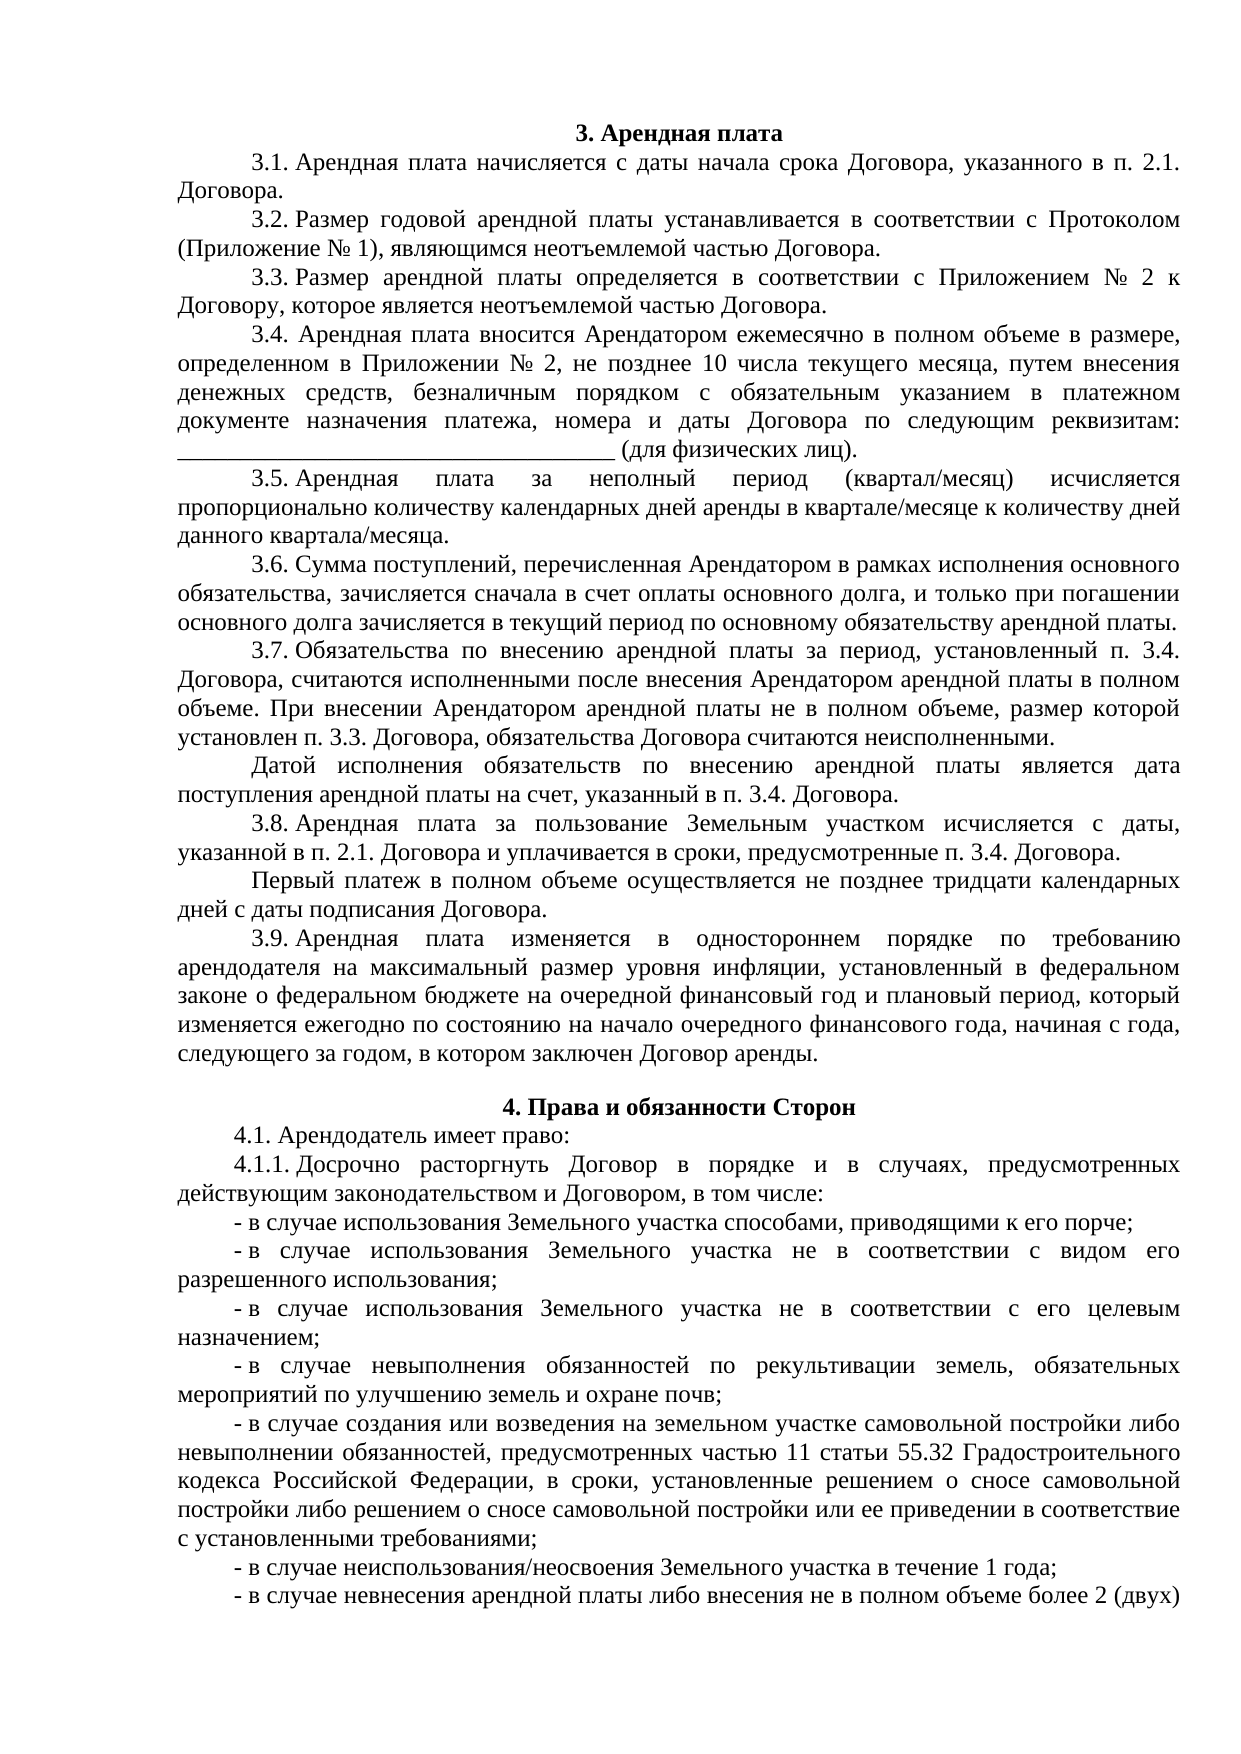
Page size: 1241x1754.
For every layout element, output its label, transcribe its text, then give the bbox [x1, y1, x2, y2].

text 3.3. Размер арендной платы определяется в соответствии с Приложением № 2 к Договору, которое является неотъемлемой частью Договора. [177, 262, 1181, 319]
text 4.1. Арендодатель имеет право: [177, 1121, 1181, 1149]
text 4.1.1. Досрочно расторгнуть Договор в порядке и в случаях, предусмотренных действующим законодательством и Договором, в том числе: [177, 1149, 1181, 1207]
text Первый платеж в полном объеме осуществляется не позднее тридцати календарных дней с даты подписания Договора. [177, 866, 1181, 923]
text 3.1. Арендная плата начисляется с даты начала срока Договора, указанного в п. 2.1. Договора. [177, 147, 1181, 204]
text Датой исполнения обязательств по внесению арендной платы является дата поступления арендной платы на счет, указанный в п. 3.4. Договора. [177, 751, 1181, 808]
text - в случае неиспользования/неосвоения Земельного участка в течение 1 года; [177, 1552, 1181, 1581]
text - в случае использования Земельного участка способами, приводящими к его порче; [177, 1207, 1181, 1236]
text - в случае использования Земельного участка не в соответствии с видом его разрешенного использования; [177, 1236, 1181, 1293]
text 3. Арендная плата [177, 118, 1181, 147]
text - в случае невыполнения обязанностей по рекультивации земель, обязательных мероприятий по улучшению земель и охране почв; [177, 1351, 1181, 1408]
text 3.8. Арендная плата за пользование Земельным участком исчисляется с даты, указанной в п. 2.1. Договора и уплачивается в сроки, предусмотренные п. 3.4. Договора. [177, 808, 1181, 866]
text 4. Права и обязанности Сторон [177, 1092, 1181, 1121]
text 3.4. Арендная плата вносится Арендатором ежемесячно в полном объеме в размере, определенном в Приложении № 2, не позднее 10 числа текущего месяца, путем внесения денежных средств, безналичным порядком с обязательным указанием в платежном документе назначения платежа, номера и даты Договора по следующим реквизитам: ___________________________________ (для физических лиц). [177, 319, 1181, 463]
text 3.7. Обязательства по внесению арендной платы за период, установленный п. 3.4. Договора, считаются исполненными после внесения Арендатором арендной платы в полном объеме. При внесении Арендатором арендной платы не в полном объеме, размер которой установлен п. 3.3. Договора, обязательства Договора считаются неисполненными. [177, 636, 1181, 751]
text - в случае создания или возведения на земельном участке самовольной постройки либо невыполнении обязанностей, предусмотренных частью 11 статьи 55.32 Градостроительного кодекса Российской Федерации, в сроки, установленные решением о сносе самовольной постройки либо решением о сносе самовольной постройки или ее приведении в соответствие с установленными требованиями; [177, 1408, 1181, 1552]
text 3.2. Размер годовой арендной платы устанавливается в соответствии с Протоколом (Приложение № 1), являющимся неотъемлемой частью Договора. [177, 204, 1181, 262]
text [177, 1581, 1181, 1609]
text - в случае использования Земельного участка не в соответствии с его целевым назначением; [177, 1293, 1181, 1351]
text 3.5. Арендная плата за неполный период (квартал/месяц) исчисляется пропорционально количеству календарных дней аренды в квартале/месяце к количеству дней данного квартала/месяца. [177, 463, 1181, 549]
text 3.9. Арендная плата изменяется в одностороннем порядке по требованию арендодателя на максимальный размер уровня инфляции, установленный в федеральном законе о федеральном бюджете на очередной финансовый год и плановый период, который изменяется ежегодно по состоянию на начало очередного финансового года, начиная с года, следующего за годом, в котором заключен Договор аренды. [177, 923, 1181, 1067]
text 3.6. Сумма поступлений, перечисленная Арендатором в рамках исполнения основного обязательства, зачисляется сначала в счет оплаты основного долга, и только при погашении основного долга зачисляется в текущий период по основному обязательству арендной платы. [177, 549, 1181, 636]
